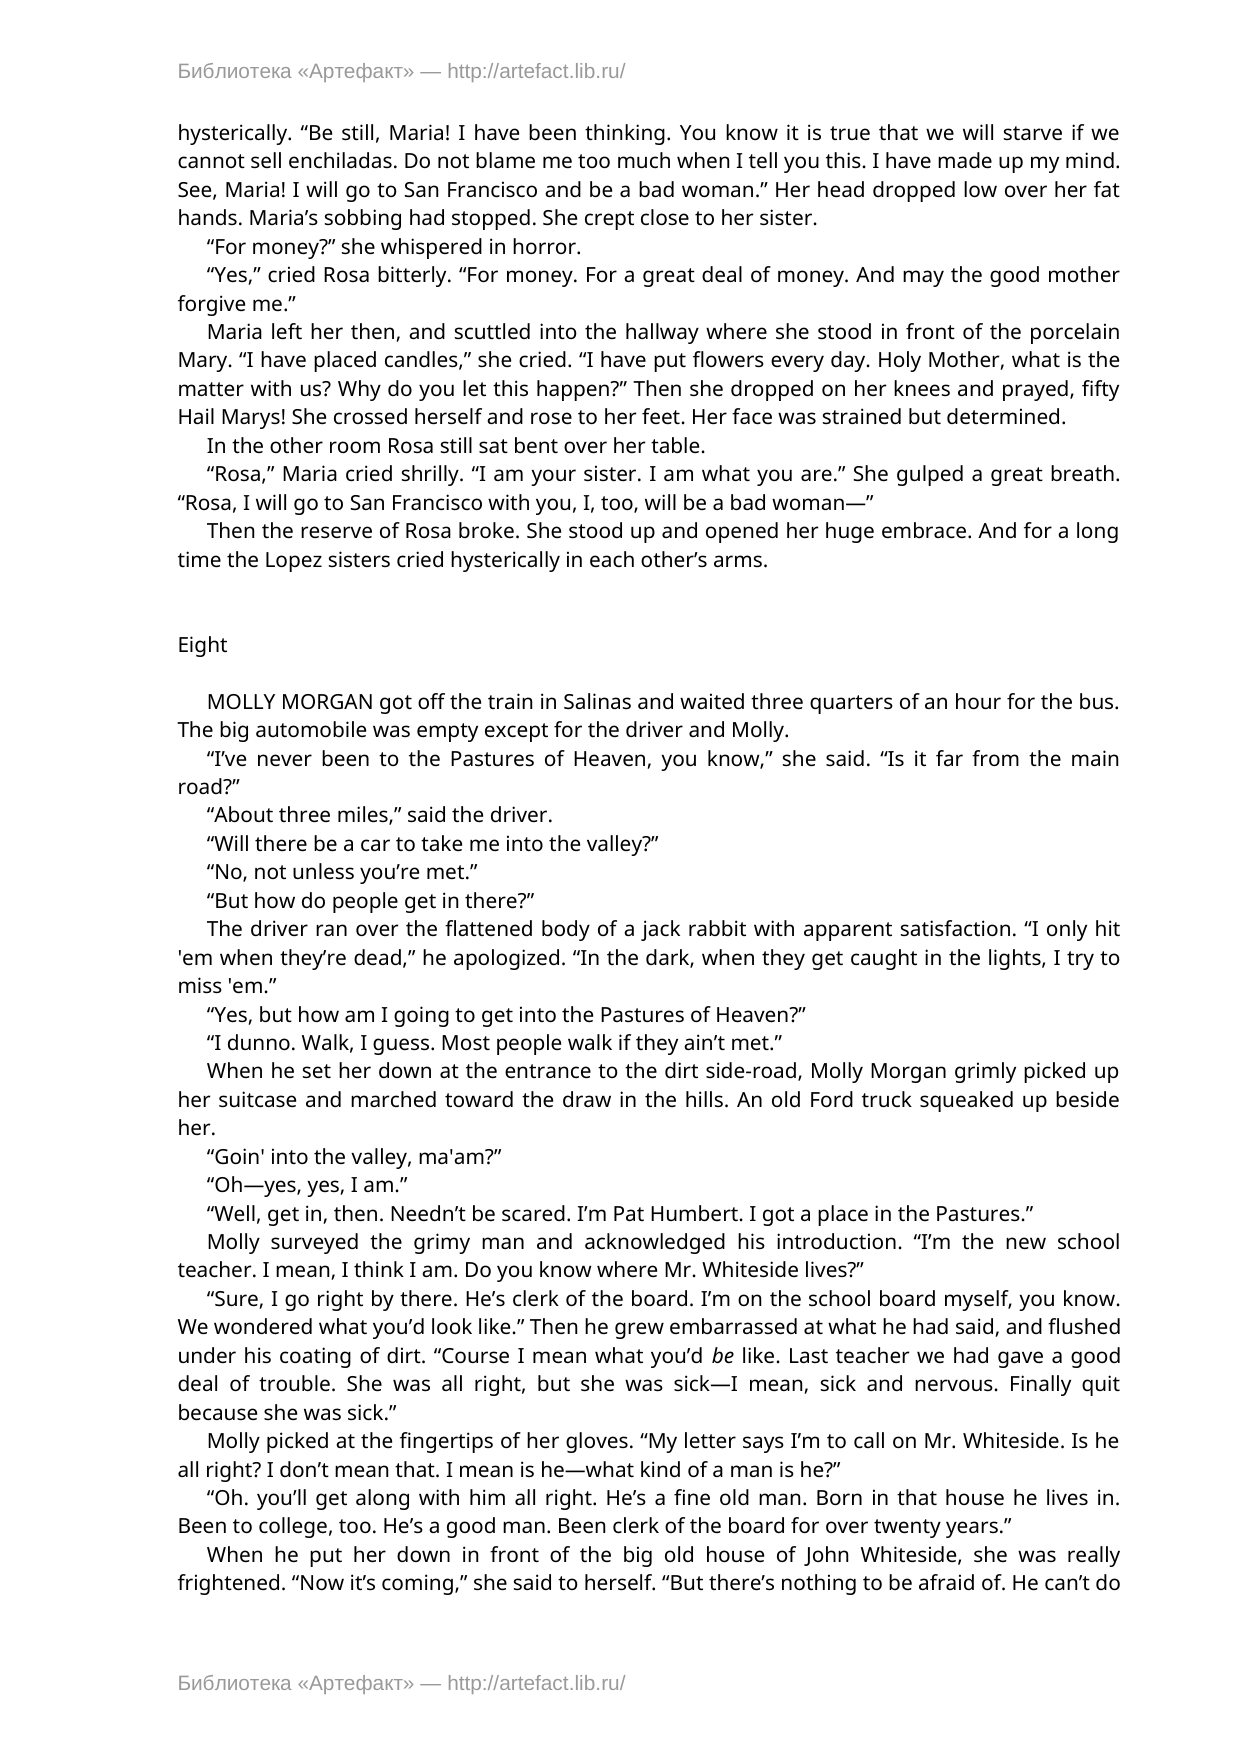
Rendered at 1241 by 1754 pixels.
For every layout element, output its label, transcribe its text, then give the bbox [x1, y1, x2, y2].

text “Oh. you’ll get along with him all right. He’s a fine old man. Born in that house he lives in. Been to college, too. He’s a good man. Been clerk of the board for over twenty years.” [177, 1483, 1122, 1540]
text Molly surveyed the grimy man and acknowledged his introduction. “I’m the new school teacher. I mean, I think I am. Do you know where Mr. Whiteside lives?” [177, 1227, 1122, 1284]
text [177, 1540, 1122, 1597]
text Eight [177, 630, 1122, 658]
text When he set her down at the entrance to the dirt side-road, Molly Morgan grimly picked up her suitcase and marched toward the draw in the hills. An old Ford truck squeaked up beside her. [177, 1057, 1122, 1142]
text The driver ran over the flattened body of a jack rabbit with apparent satisfaction. “I only hit 'em when they’re dead,” he apologized. “In the dark, when they get caught in the lights, I try to miss 'em.” [177, 914, 1122, 1000]
text “For money?” she whispered in horror. [177, 232, 1122, 260]
text “Oh—yes, yes, I am.” [177, 1170, 1122, 1199]
text “I’ve never been to the Pastures of Heaven, you know,” she said. “Is it far from the main road?” [177, 744, 1122, 801]
text “About three miles,” said the driver. [177, 801, 1122, 829]
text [177, 118, 1122, 232]
text “Yes,” cried Rosa bitterly. “For money. For a great deal of money. And may the good mother forgive me.” [177, 260, 1122, 317]
text “I dunno. Walk, I guess. Most people walk if they ain’t met.” [177, 1028, 1122, 1057]
text “Well, get in, then. Needn’t be scared. I’m Pat Humbert. I got a place in the Pastures.” [177, 1199, 1122, 1227]
text “Rosa,” Maria cried shrilly. “I am your sister. I am what you are.” She gulped a great breath. “Rosa, I will go to San Francisco with you, I, too, will be a bad woman—” [177, 459, 1122, 516]
text Maria left her then, and scuttled into the hallway where she stood in front of the porcelain Mary. “I have placed candles,” she cried. “I have put flowers every day. Holy Mother, what is the matter with us? Why do you let this happen?” Then she dropped on her knees and prayed, fifty Hail Marys! She crossed herself and rose to her feet. Her face was strained but determined. [177, 317, 1122, 431]
text Molly picked at the fingertips of her gloves. “My letter says I’m to call on Mr. Whiteside. Is he all right? I don’t mean that. I mean is he—what kind of a man is he?” [177, 1426, 1122, 1483]
text MOLLY MORGAN got off the train in Salinas and waited three quarters of an hour for the bus. The big automobile was empty except for the driver and Molly. [177, 687, 1122, 744]
text “Sure, I go right by there. He’s clerk of the board. I’m on the school board myself, you know. We wondered what you’d look like.” Then he grew embarrassed at what he had said, and flushed under his coating of dirt. “Course I mean what you’d be like. Last teacher we had gave a good deal of trouble. She was all right, but she was sick—I mean, sick and nervous. Finally quit because she was sick.” [177, 1284, 1122, 1426]
text “Will there be a car to take me into the valley?” [177, 829, 1122, 857]
text “Yes, but how am I going to get into the Pastures of Heaven?” [177, 1000, 1122, 1028]
text “But how do people get in there?” [177, 886, 1122, 914]
text “No, not unless you’re met.” [177, 857, 1122, 886]
text Then the reserve of Rosa broke. She stood up and opened her huge embrace. And for a long time the Lopez sisters cried hysterically in each other’s arms. [177, 516, 1122, 573]
text “Goin' into the valley, ma'am?” [177, 1142, 1122, 1170]
text In the other room Rosa still sat bent over her table. [177, 431, 1122, 459]
